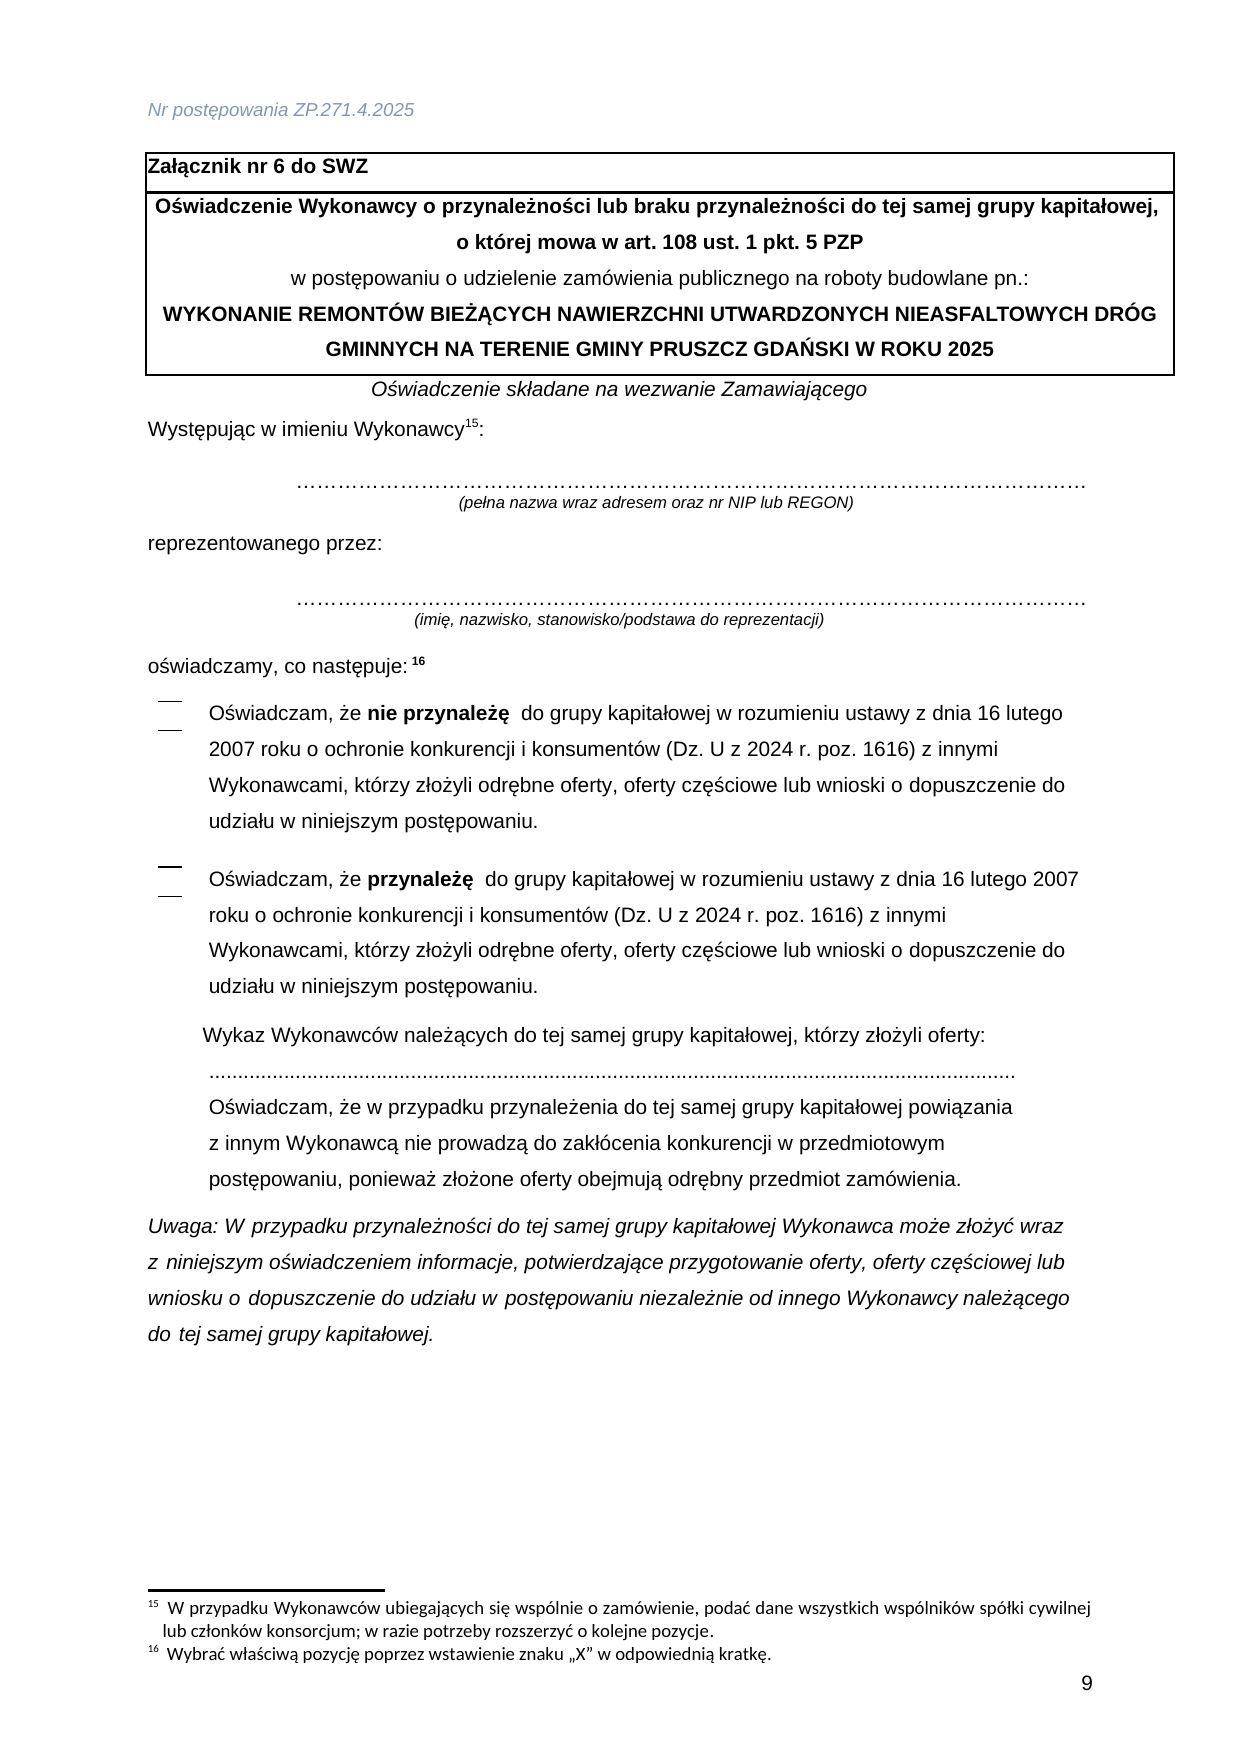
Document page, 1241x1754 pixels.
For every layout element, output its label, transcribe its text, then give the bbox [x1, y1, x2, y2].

text (pełna nazwa wraz adresem oraz nr NIP lub REGON) [148, 493, 1092, 512]
text Występując w imieniu Wykonawcy: [148, 416, 1092, 440]
text …………………………………………………………………………………………………… [222, 586, 1092, 610]
text (imię, nazwisko, stanowisko/podstawa do reprezentacji) [148, 610, 1092, 629]
table_cell [148, 856, 192, 1214]
table_header Oświadczam, że nie przynależę do grupy kapitałowej w rozumieniu ustawy z dnia 16 lutego 2007 roku o ochronie konkurencji i konsumentów (Dz. U z 2024 r. poz. 1616) z innymi Wykonawcami, którzy złożyli odrębne oferty, oferty częściowe lub wnioski o dopuszczenie do udziału w niniejszym postępowaniu. [192, 690, 1093, 856]
table_cell Oświadczam, że przynależę do grupy kapitałowej w rozumieniu ustawy z dnia 16 lutego 2007 roku o ochronie konkurencji i konsumentów (Dz. U z 2024 r. poz. 1616) z innymi Wykonawcami, którzy złożyli odrębne oferty, oferty częściowe lub wnioski o dopuszczenie do udziału w niniejszym postępowaniu. Wykaz Wykonawców należących do tej samej grupy kapitałowej, którzy złożyli oferty: ............................................................................................................................................ Oświadczam, że w przypadku przynależenia do tej samej grupy kapitałowej powiązania z innym Wykonawcą nie prowadzą do zakłócenia konkurencji w przedmiotowym postępowaniu, ponieważ złożone oferty obejmują odrębny przedmiot zamówienia. [192, 856, 1093, 1214]
table_header Załącznik nr 6 do SWZ [147, 154, 1173, 191]
text reprezentowanego przez: [148, 531, 1092, 555]
text Oświadczenie składane na wezwanie Zamawiającego [148, 376, 1092, 400]
text oświadczamy, co następuje: [148, 654, 1092, 678]
text Uwaga: W przypadku przynależności do tej samej grupy kapitałowej Wykonawca może złożyć wraz z niniejszym oświadczeniem informacje, potwierdzające przygotowanie oferty, oferty częściowej lub wniosku o dopuszczenie do udziału w postępowaniu niezależnie od innego Wykonawcy należącego do tej samej grupy kapitałowej. [148, 1214, 1092, 1346]
table_header [148, 690, 192, 856]
text …………………………………………………………………………………………………… [295, 469, 1092, 493]
table_cell Oświadczenie Wykonawcy o przynależności lub braku przynależności do tej samej grupy kapitałowej, o której mowa w art. 108 ust. 1 pkt. 5 PZP w postępowaniu o udzielenie zamówienia publicznego na roboty budowlane pn.: WYKONANIE REMONTÓW BIEŻĄCYCH NAWIERZCHNI UTWARDZONYCH NIEASFALTOWYCH DRÓG GMINNYCH NA TERENIE GMINY PRUSZCZ GDAŃSKI W ROKU 2025 [147, 194, 1173, 374]
